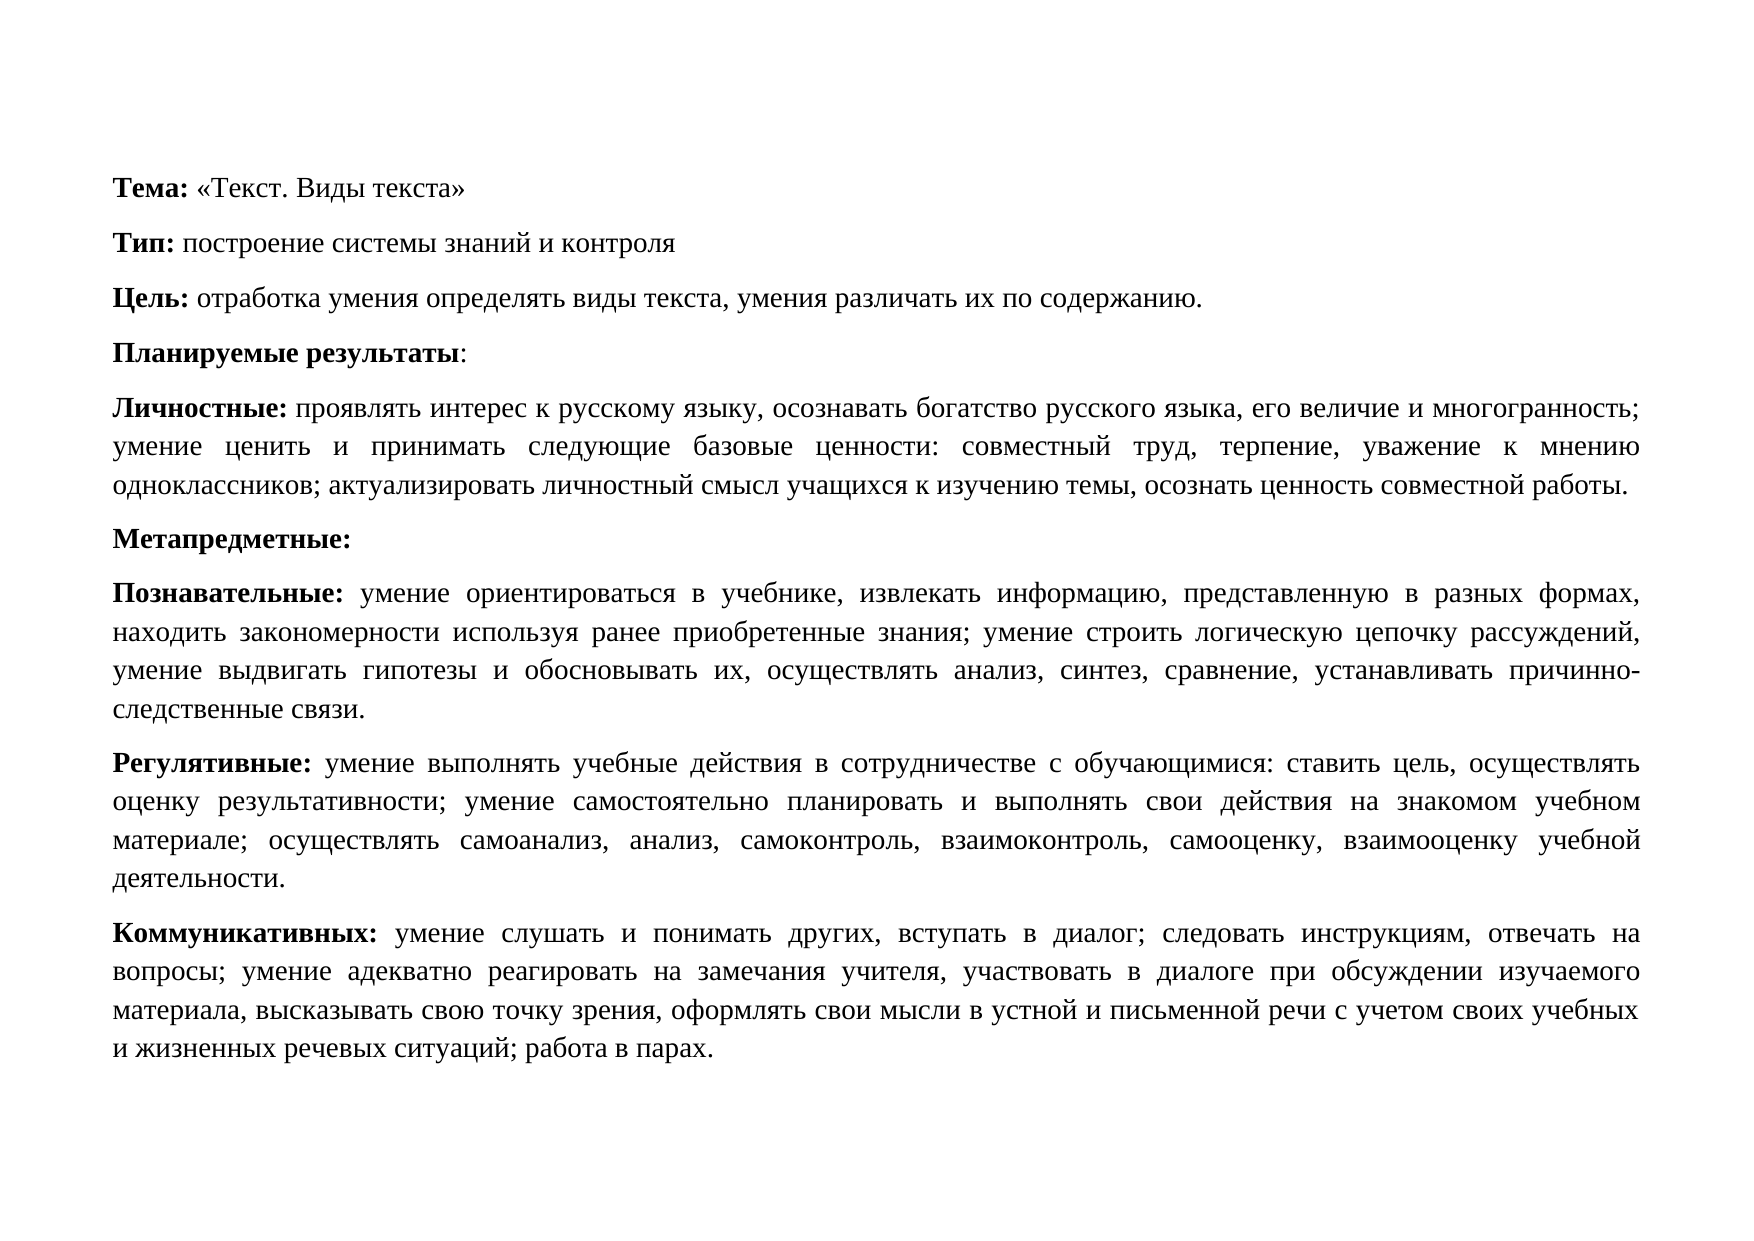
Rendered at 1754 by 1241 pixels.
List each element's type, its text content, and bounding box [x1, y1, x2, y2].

text Цель: отработка умения определять виды текста, умения различать их по содержанию. [112, 280, 1642, 314]
text Познавательные: умение ориентироваться в учебнике, извлекать информацию, представленную в разных формах, находить закономерности используя ранее приобретенные знания; умение строить логическую цепочку рассуждений, умение выдвигать гипотезы и обосновывать их, осуществлять анализ, синтез, сравнение, устанавливать причинно- следственные связи. [112, 575, 1642, 724]
text Личностные: проявлять интерес к русскому языку, осознавать богатство русского языка, его величие и многогранность; умение ценить и принимать следующие базовые ценности: совместный труд, терпение, уважение к мнению одноклассников; актуализировать личностный смысл учащихся к изучению темы, осознать ценность совместной работы. [112, 390, 1642, 500]
text Планируемые результаты: [112, 336, 1642, 369]
text Тема: «Текст. Виды текста» [112, 170, 1642, 203]
text Регулятивные: умение выполнять учебные действия в сотрудничестве с обучающимися: ставить цель, осуществлять оценку результативности; умение самостоятельно планировать и выполнять свои действия на знакомом учебном материале; осуществлять самоанализ, анализ, самоконтроль, взаимоконтроль, самооценку, взаимооценку учебной деятельности. [112, 745, 1642, 894]
text Коммуникативных: умение слушать и понимать других, вступать в диалог; следовать инструкциям, отвечать на вопросы; умение адекватно реагировать на замечания учителя, участвовать в диалоге при обсуждении изучаемого материала, высказывать свою точку зрения, оформлять свои мысли в устной и письменной речи с учетом своих учебных и жизненных речевых ситуаций; работа в парах. [112, 915, 1642, 1064]
text Тип: построение системы знаний и контроля [112, 225, 1642, 259]
text Метапредметные: [112, 521, 1642, 554]
